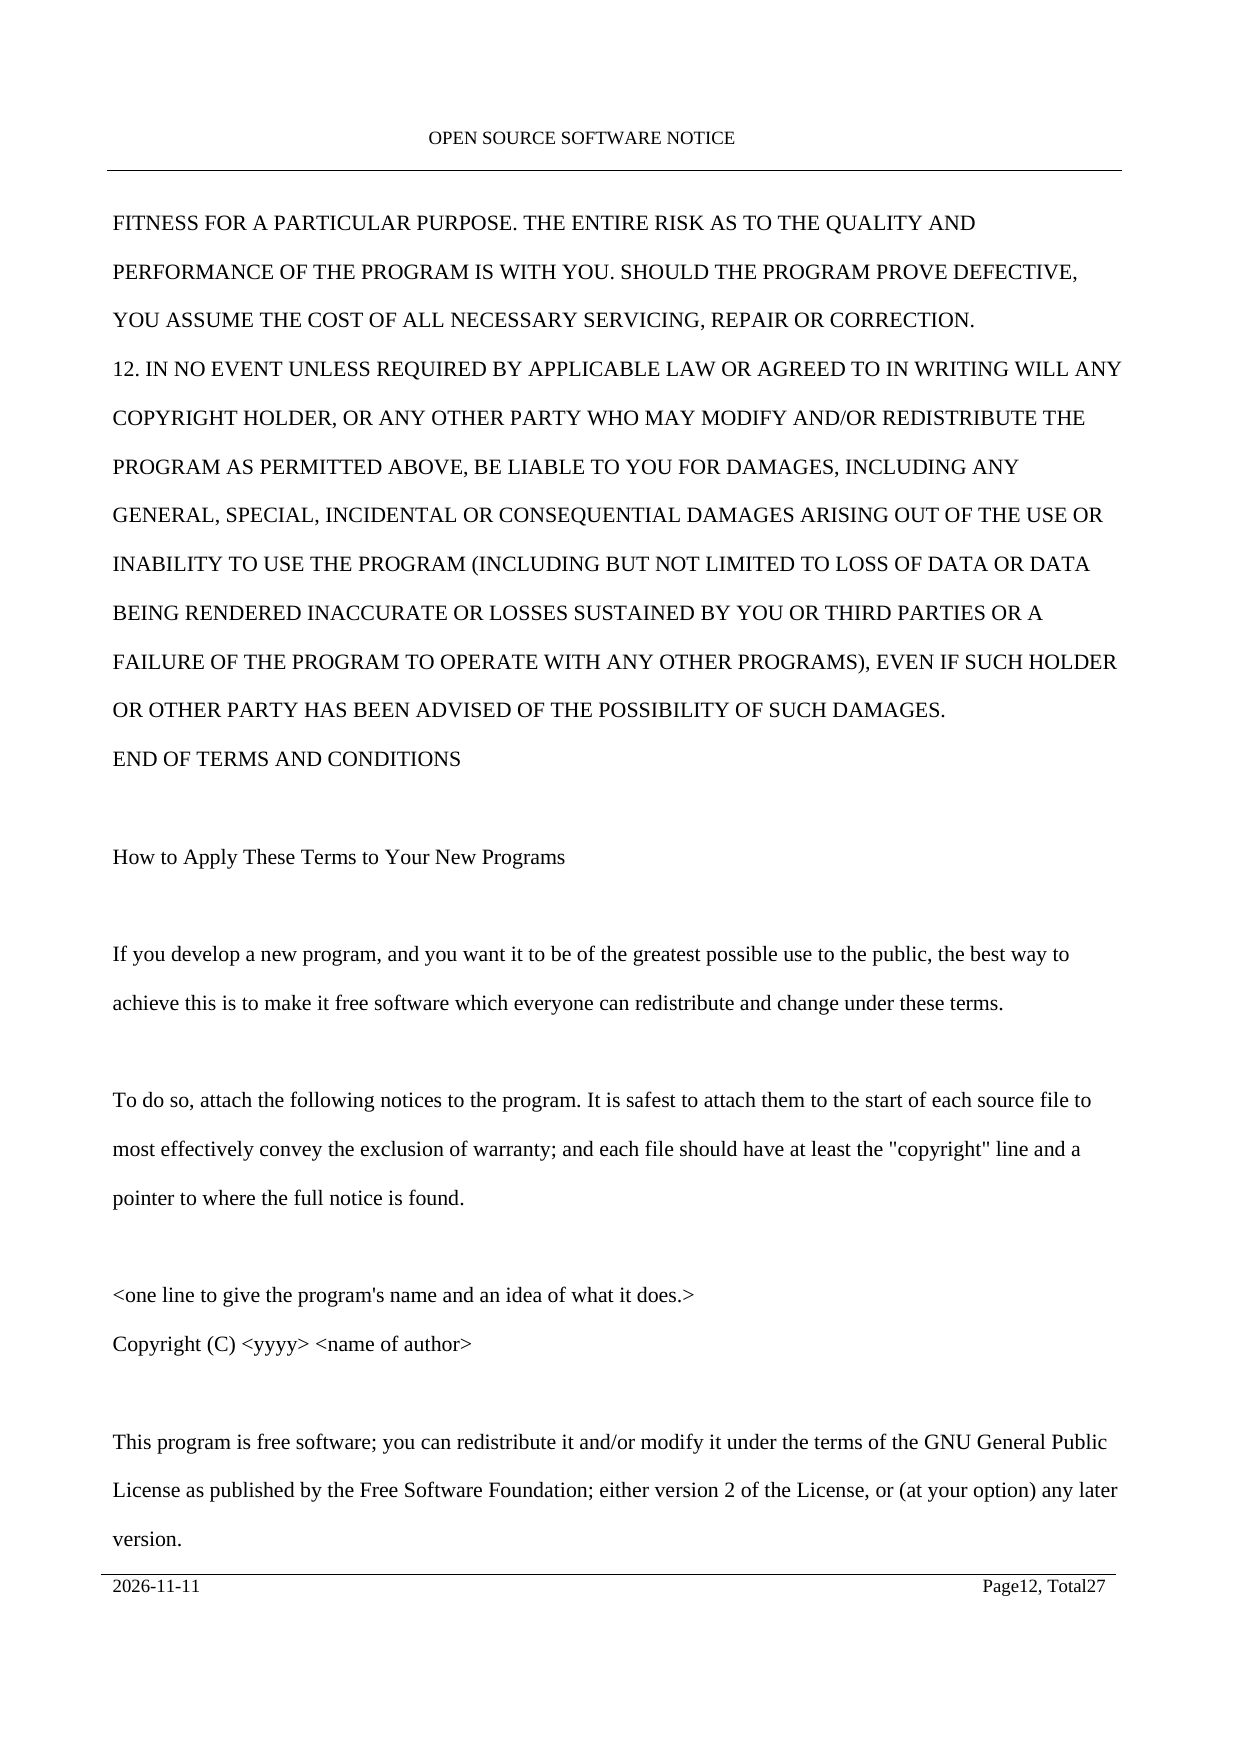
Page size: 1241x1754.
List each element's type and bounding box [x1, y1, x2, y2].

text [112, 206, 1128, 1555]
